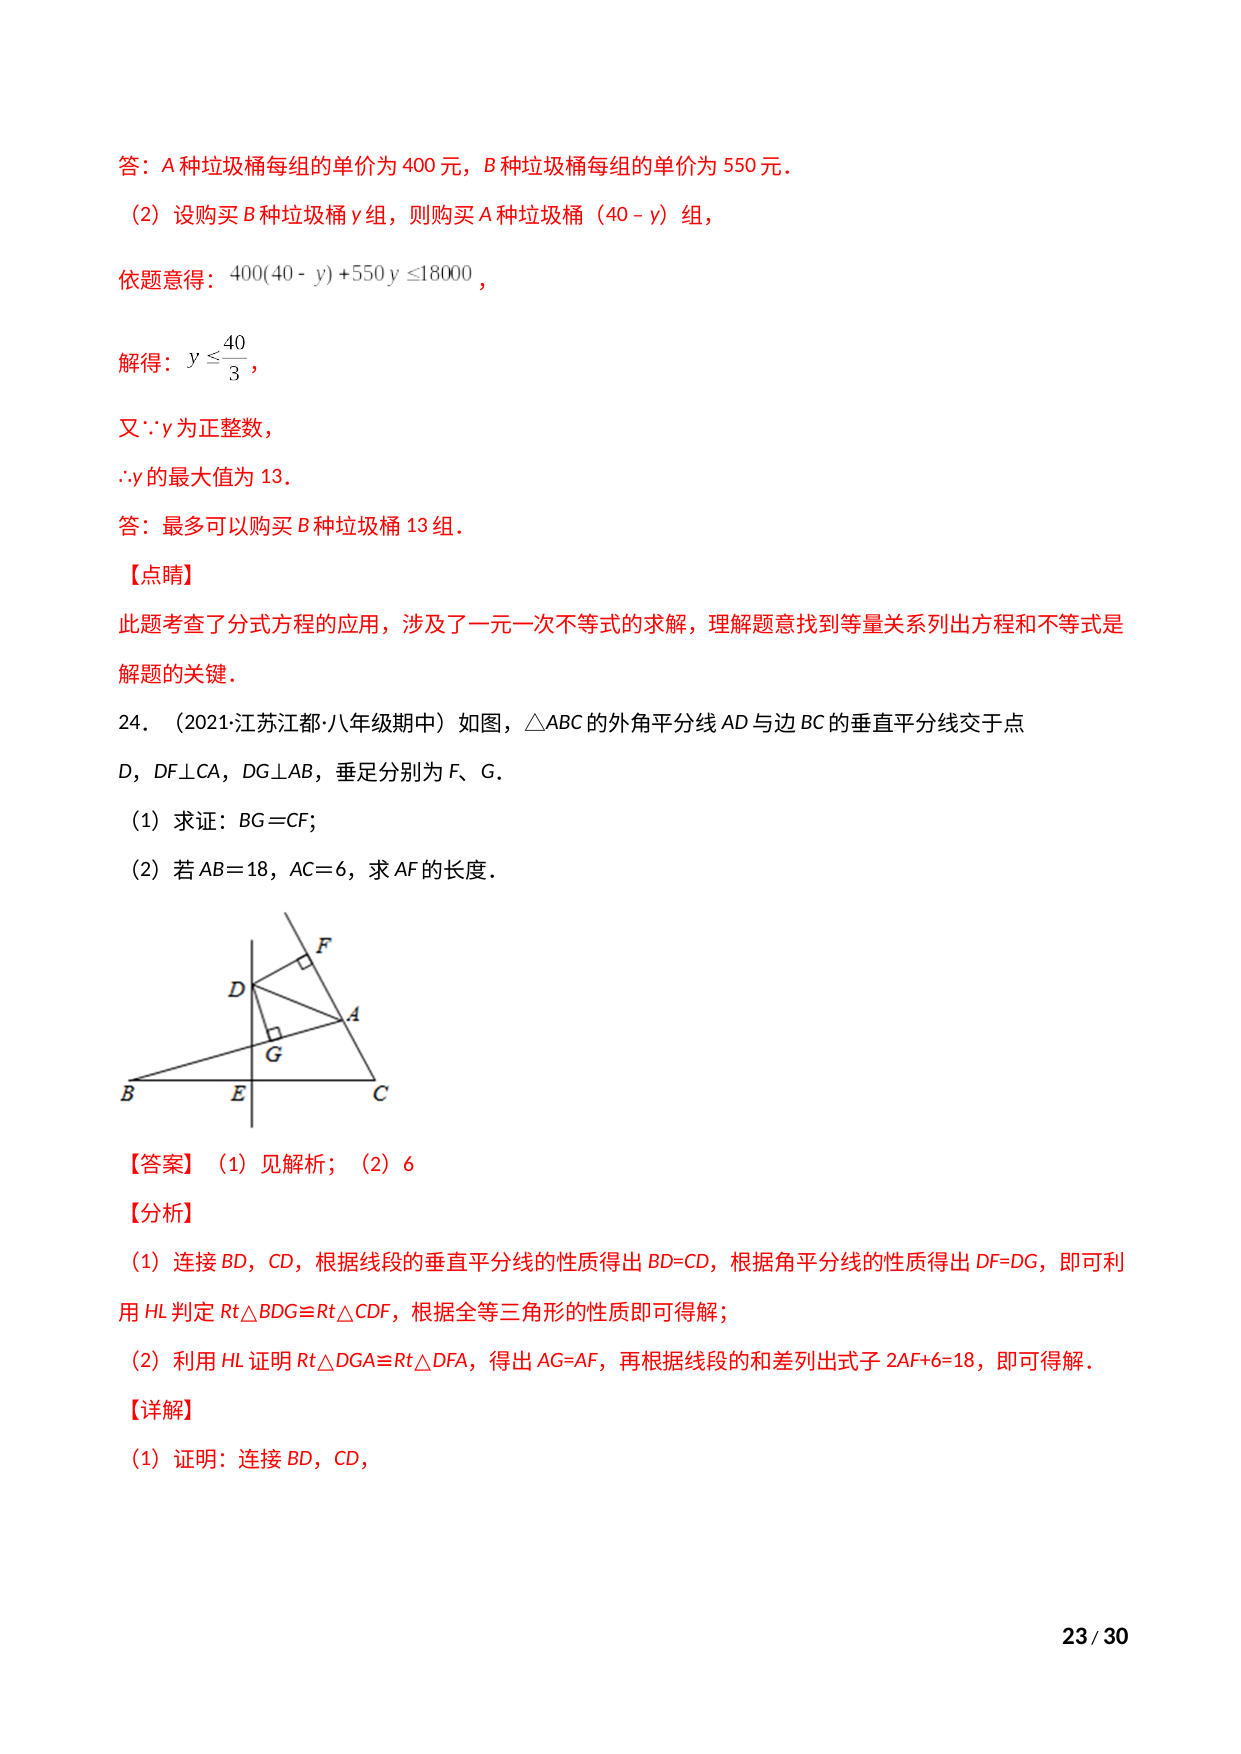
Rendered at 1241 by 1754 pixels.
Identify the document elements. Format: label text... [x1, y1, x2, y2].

text 解得：， [118, 328, 1128, 394]
picture [118, 905, 395, 1129]
text （1）求证：BG＝CF； [118, 803, 1128, 837]
text 【点睛】 [118, 557, 1128, 590]
text 【答案】（1）见解析；（2）6 [118, 1147, 1128, 1180]
text （2）若AB＝18，AC＝6，求AF的长度． [118, 852, 1128, 886]
text （1）证明：连接BD，CD， [118, 1441, 1128, 1474]
text （2）设购买B种垃圾桶y组，则购买A种垃圾桶（40﹣y）组， [118, 197, 1128, 230]
text 依题意得：， [118, 246, 1128, 312]
text （1）连接BD，CD，根据线段的垂直平分线的性质得出BD=CD，根据角平分线的性质得出DF=DG，即可利用HL判定Rt△BDG≌Rt△CDF，根据全等三角形的性质即可得解； [118, 1244, 1128, 1327]
text 又∵y为正整数， [118, 410, 1128, 443]
text 24．（2021·江苏江都·八年级期中）如图，△ABC的外角平分线AD与边BC的垂直平分线交于点D，DF⊥CA，DG⊥AB，垂足分别为F、G． [118, 705, 1128, 788]
text 答：最多可以购买B种垃圾桶13组． [118, 508, 1128, 541]
text 此题考查了分式方程的应用，涉及了一元一次不等式的求解，理解题意找到等量关系列出方程和不等式是解题的关键． [118, 606, 1128, 689]
text 答：A种垃圾桶每组的单价为400元，B种垃圾桶每组的单价为550元． [118, 148, 1128, 181]
text ∴y的最大值为13． [118, 459, 1128, 492]
text 【分析】 [118, 1196, 1128, 1229]
text 【详解】 [118, 1392, 1128, 1425]
text （2）利用HL证明Rt△DGA≌Rt△DFA，得出AG=AF，再根据线段的和差列出式子2AF+6=18，即可得解． [118, 1343, 1128, 1376]
